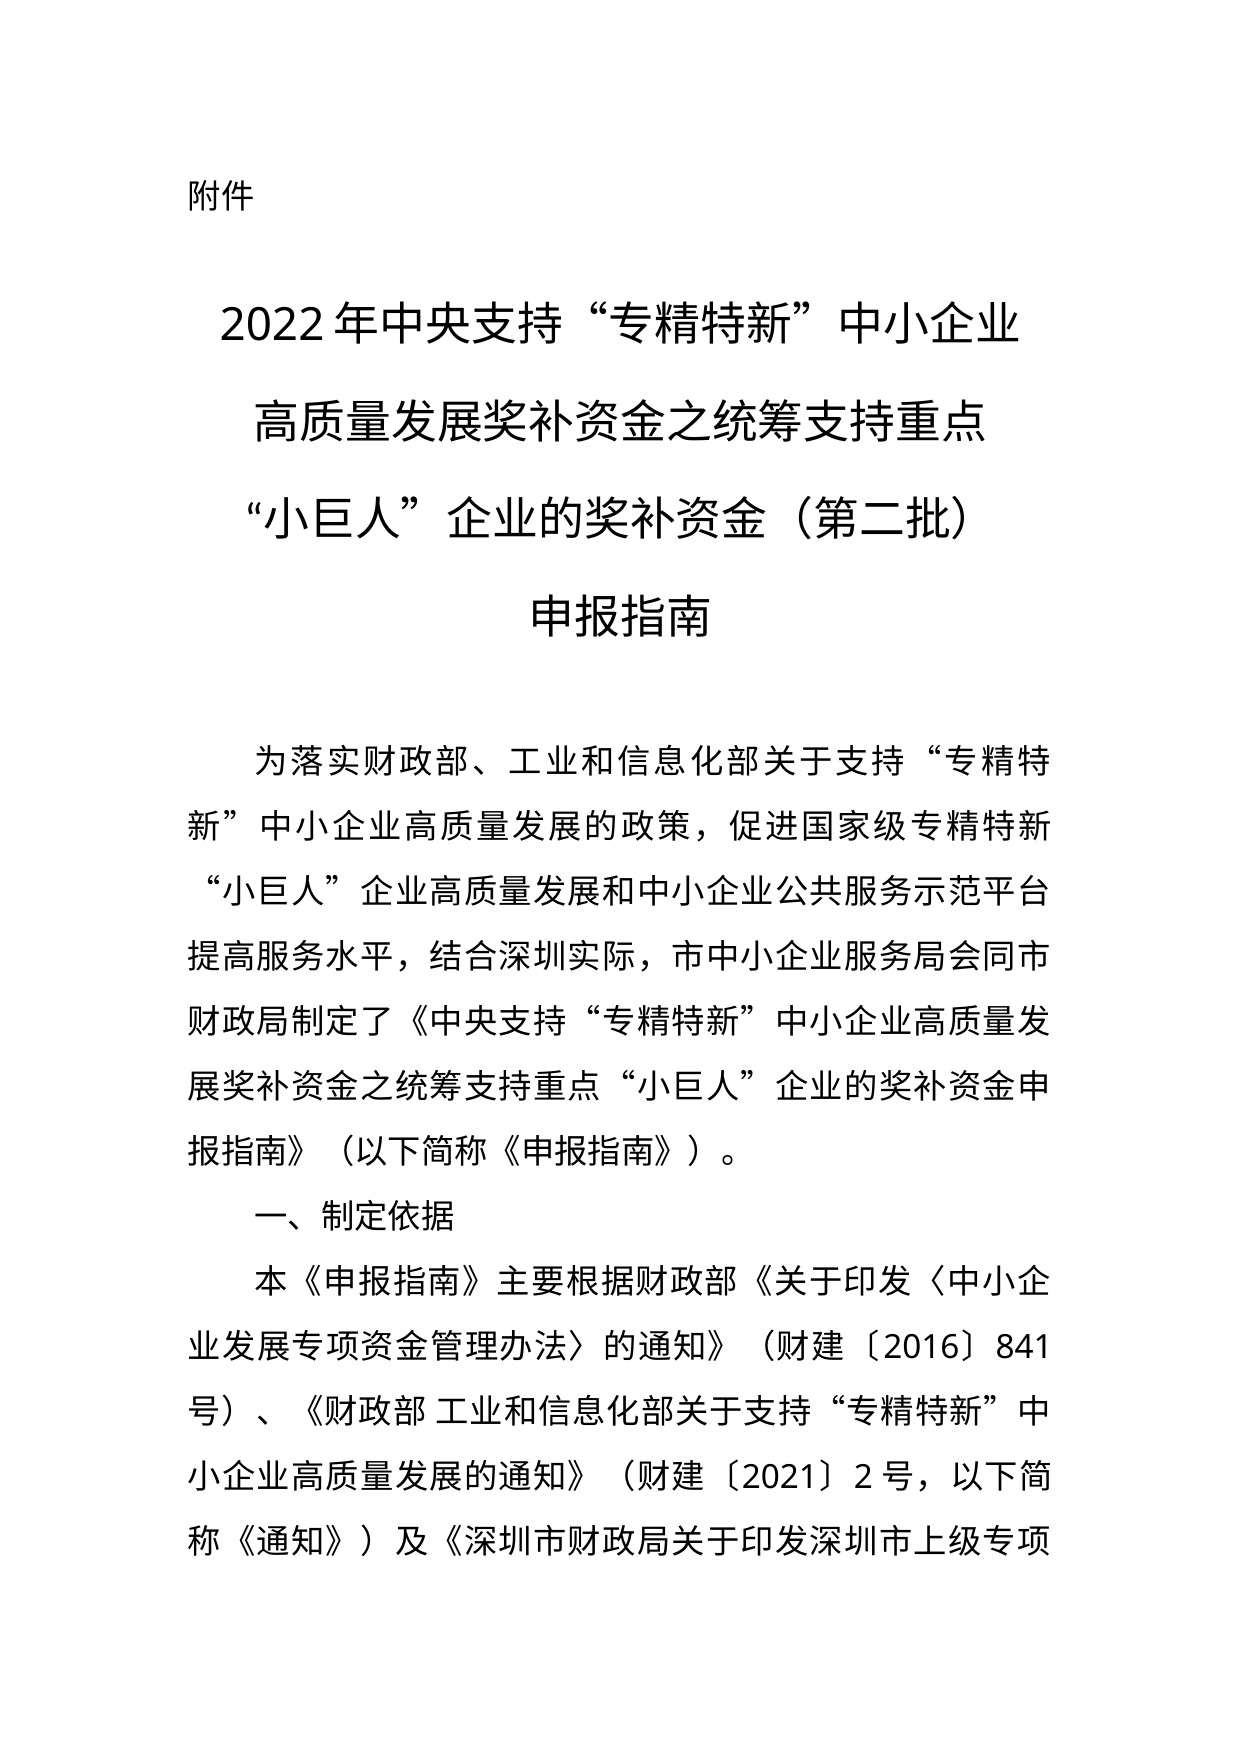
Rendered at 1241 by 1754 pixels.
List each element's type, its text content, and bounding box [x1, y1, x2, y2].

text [187, 1247, 1053, 1572]
subtitle “小巨人”企业的奖补资金（第二批） [187, 467, 1053, 564]
subtitle 申报指南 [187, 564, 1053, 662]
subtitle 2022年中央支持“专精特新”中小企业 [187, 272, 1053, 369]
text 一、制定依据 [187, 1182, 1053, 1247]
subtitle 高质量发展奖补资金之统筹支持重点 [187, 369, 1053, 467]
text 附件 [187, 162, 1053, 227]
text 为落实财政部、工业和信息化部关于支持“专精特新”中小企业高质量发展的政策，促进国家级专精特新“小巨人”企业高质量发展和中小企业公共服务示范平台提高服务水平，结合深圳实际，市中小企业服务局会同市财政局制定了《中央支持“专精特新”中小企业高质量发展奖补资金之统筹支持重点“小巨人”企业的奖补资金申报指南》（以下简称《申报指南》）。 [187, 727, 1053, 1182]
